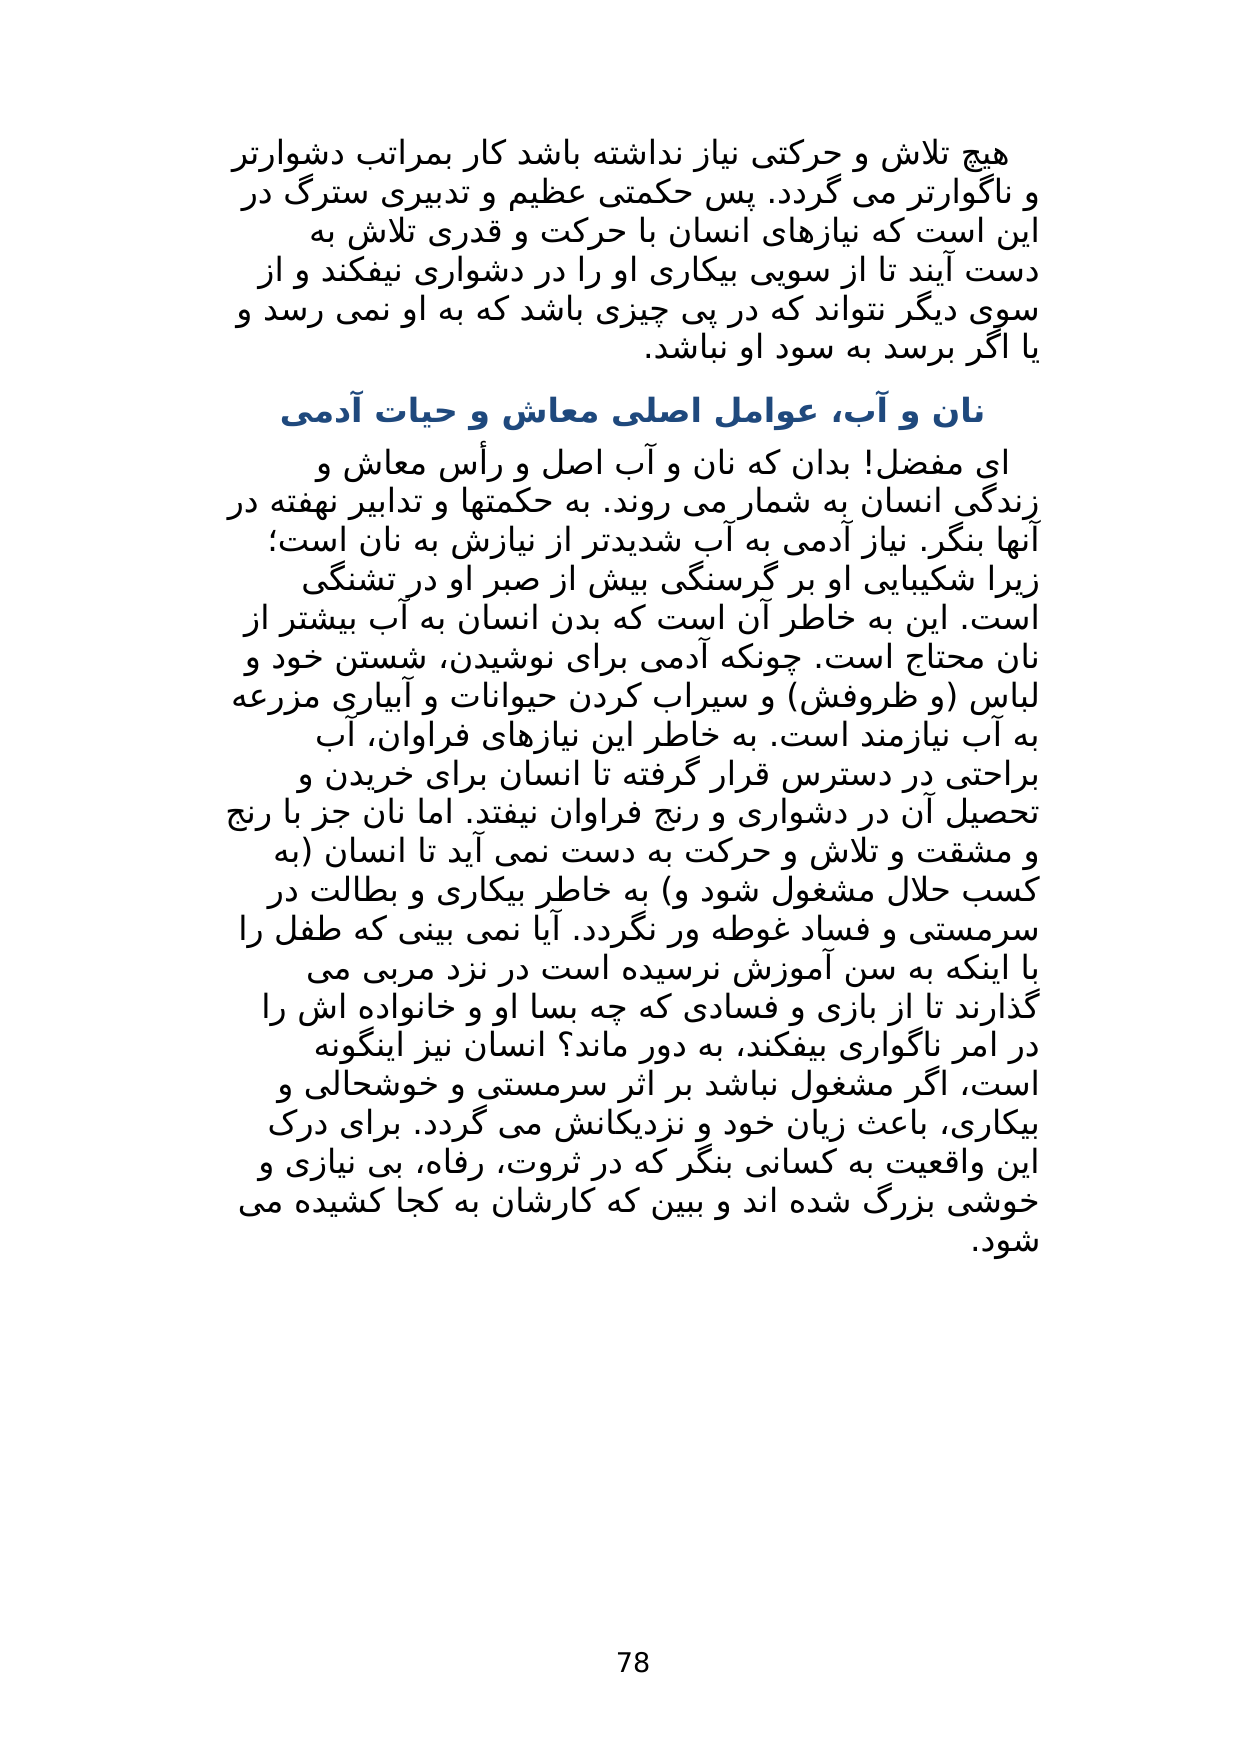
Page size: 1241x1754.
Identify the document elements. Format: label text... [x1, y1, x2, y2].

text هیچ تلاش و حرکتی نیاز نداشته باشد کار بمراتب دشوارتر و ناگوارتر می گردد. پس حکمتی عظیم و تدبیری سترگ در این است که نیازهای انسان با حرکت و قدری تلاش به دست آیند تا از سویی بیکاری او را در دشواری نیفکند و از سوی دیگر نتواند که در پی چیزی باشد که به او نمی رسد و یا اگر برسد به سود او نباشد. [225, 134, 1041, 367]
text ای مفضل! بدان که نان و آب اصل و رأس معاش و زندگی انسان به شمار می روند. به حکمتها و تدابیر نهفته در آنها بنگر. نیاز آدمی به آب شدیدتر از نیازش به نان است؛ زیرا شکیبایی او بر گرسنگی بیش از صبر او در تشنگی است. این به خاطر آن است که بدن انسان به آب بیشتر از نان محتاج است. چونکه آدمی برای نوشیدن، شستن خود و لباس (و ظروفش) و سیراب کردن حیوانات و آبیاری مزرعه به آب نیازمند است. به خاطر این نیازهای فراوان، آب براحتی در دسترس قرار گرفته تا انسان برای خریدن و تحصیل آن در دشواری و رنج فراوان نیفتد. اما نان جز با رنج و مشقت و تلاش و حرکت به دست نمی آید تا انسان (به کسب حلال مشغول شود و) به خاطر بیکاری و بطالت در سرمستی و فساد غوطه ور نگردد. آیا نمی بینی که طفل را با اینکه به سن آموزش نرسیده است در نزد مربی می گذارند تا از بازی و فسادی که چه بسا او و خانواده اش را در امر ناگواری بیفکند، به دور ماند؟ انسان نیز اینگونه است، اگر مشغول نباشد بر اثر سرمستی و خوشحالی و بیکاری، باعث زیان خود و نزدیکانش می گردد. برای درک این واقعیت به کسانی بنگر که در ثروت، رفاه، بی نیازی و خوشی بزرگ شده اند و ببین که کارشان به کجا کشیده می شود. [225, 443, 1041, 1259]
subtitle نان و آب، عوامل اصلی معاش و حیات آدمی [225, 392, 1041, 431]
